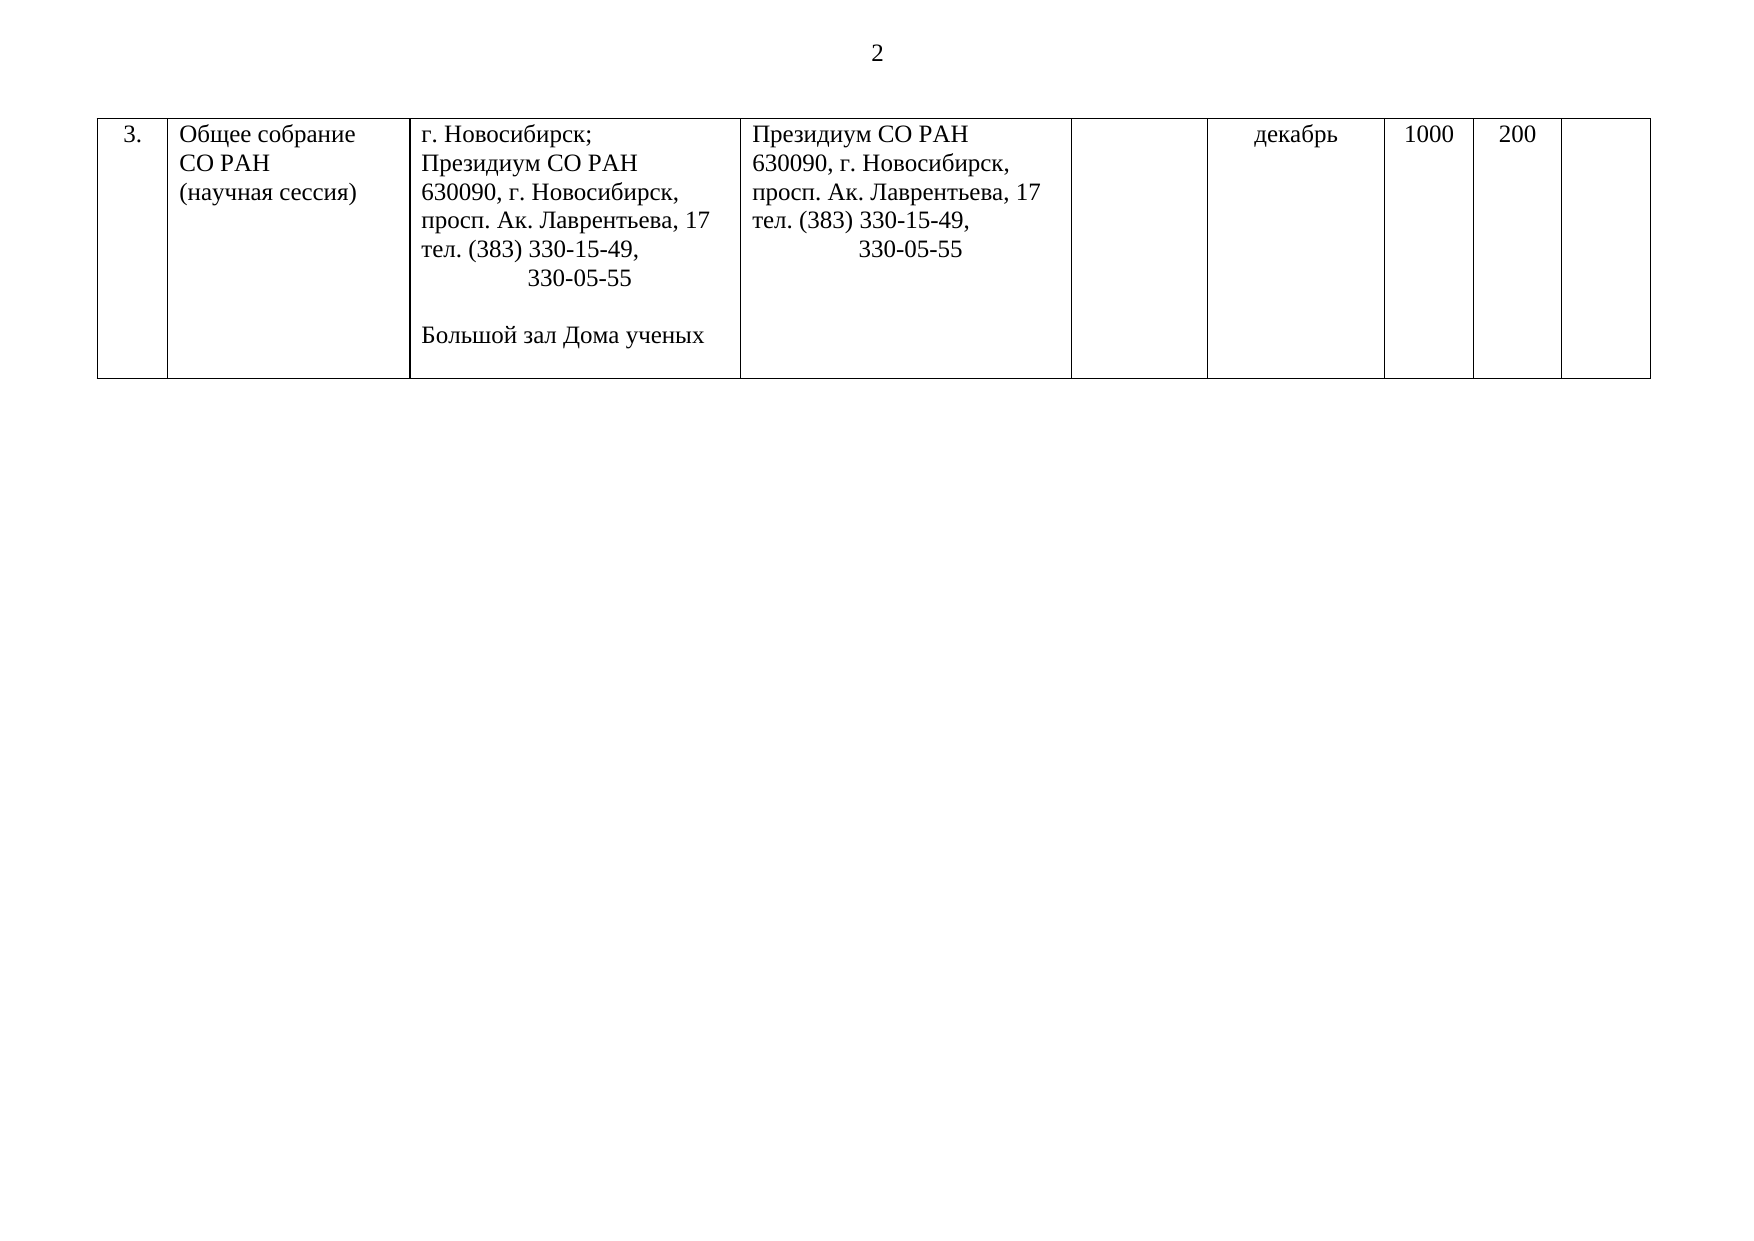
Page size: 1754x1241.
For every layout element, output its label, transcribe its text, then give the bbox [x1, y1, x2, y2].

table_cell 1000 [1385, 119, 1473, 378]
table_cell [1072, 119, 1207, 378]
table_cell Общее собрание СО РАН (научная сессия) [168, 119, 409, 378]
table_cell декабрь [1208, 119, 1384, 378]
table_cell [1562, 119, 1650, 378]
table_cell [741, 119, 1071, 378]
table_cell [411, 119, 740, 378]
table_cell 200 [1474, 119, 1561, 378]
table_cell 3. [98, 119, 167, 378]
